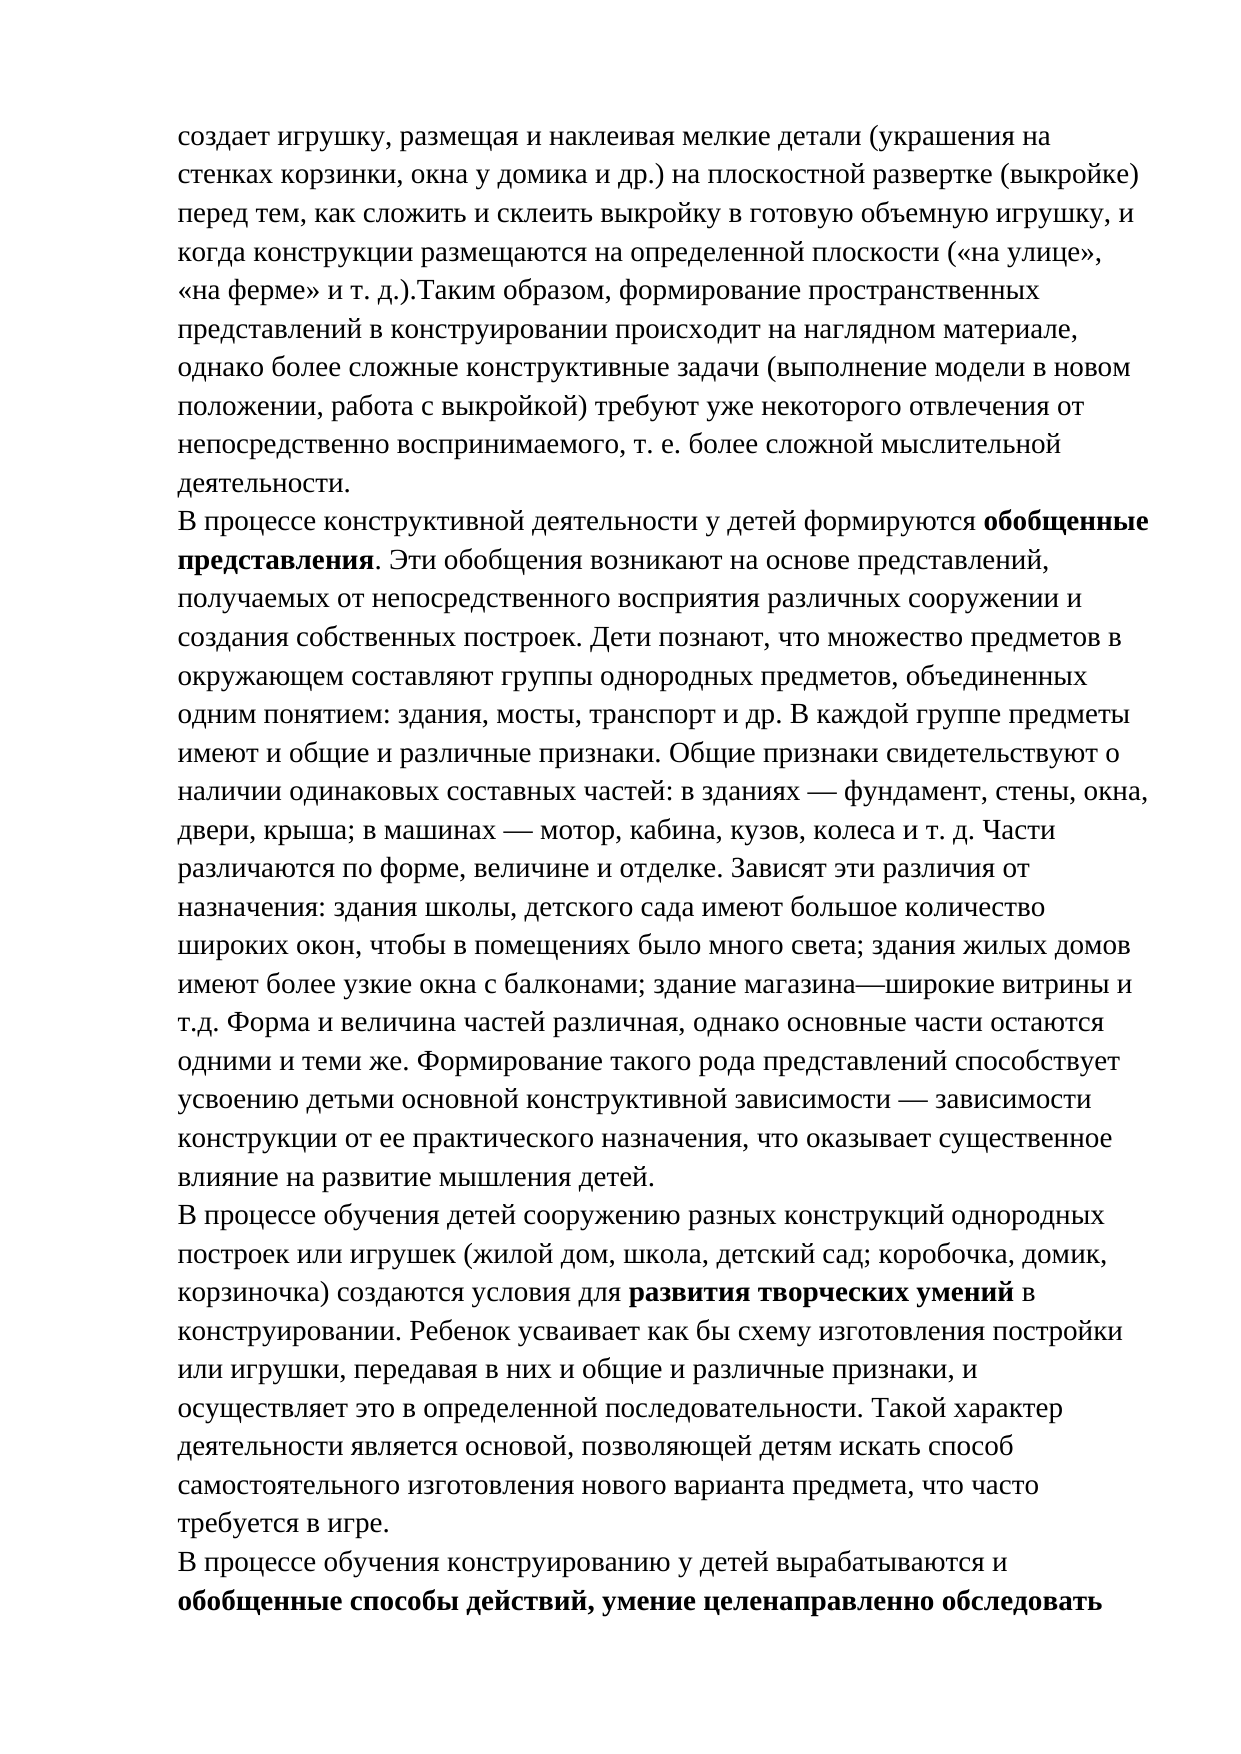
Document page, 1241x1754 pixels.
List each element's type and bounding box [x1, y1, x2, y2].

text [177, 118, 1152, 1616]
